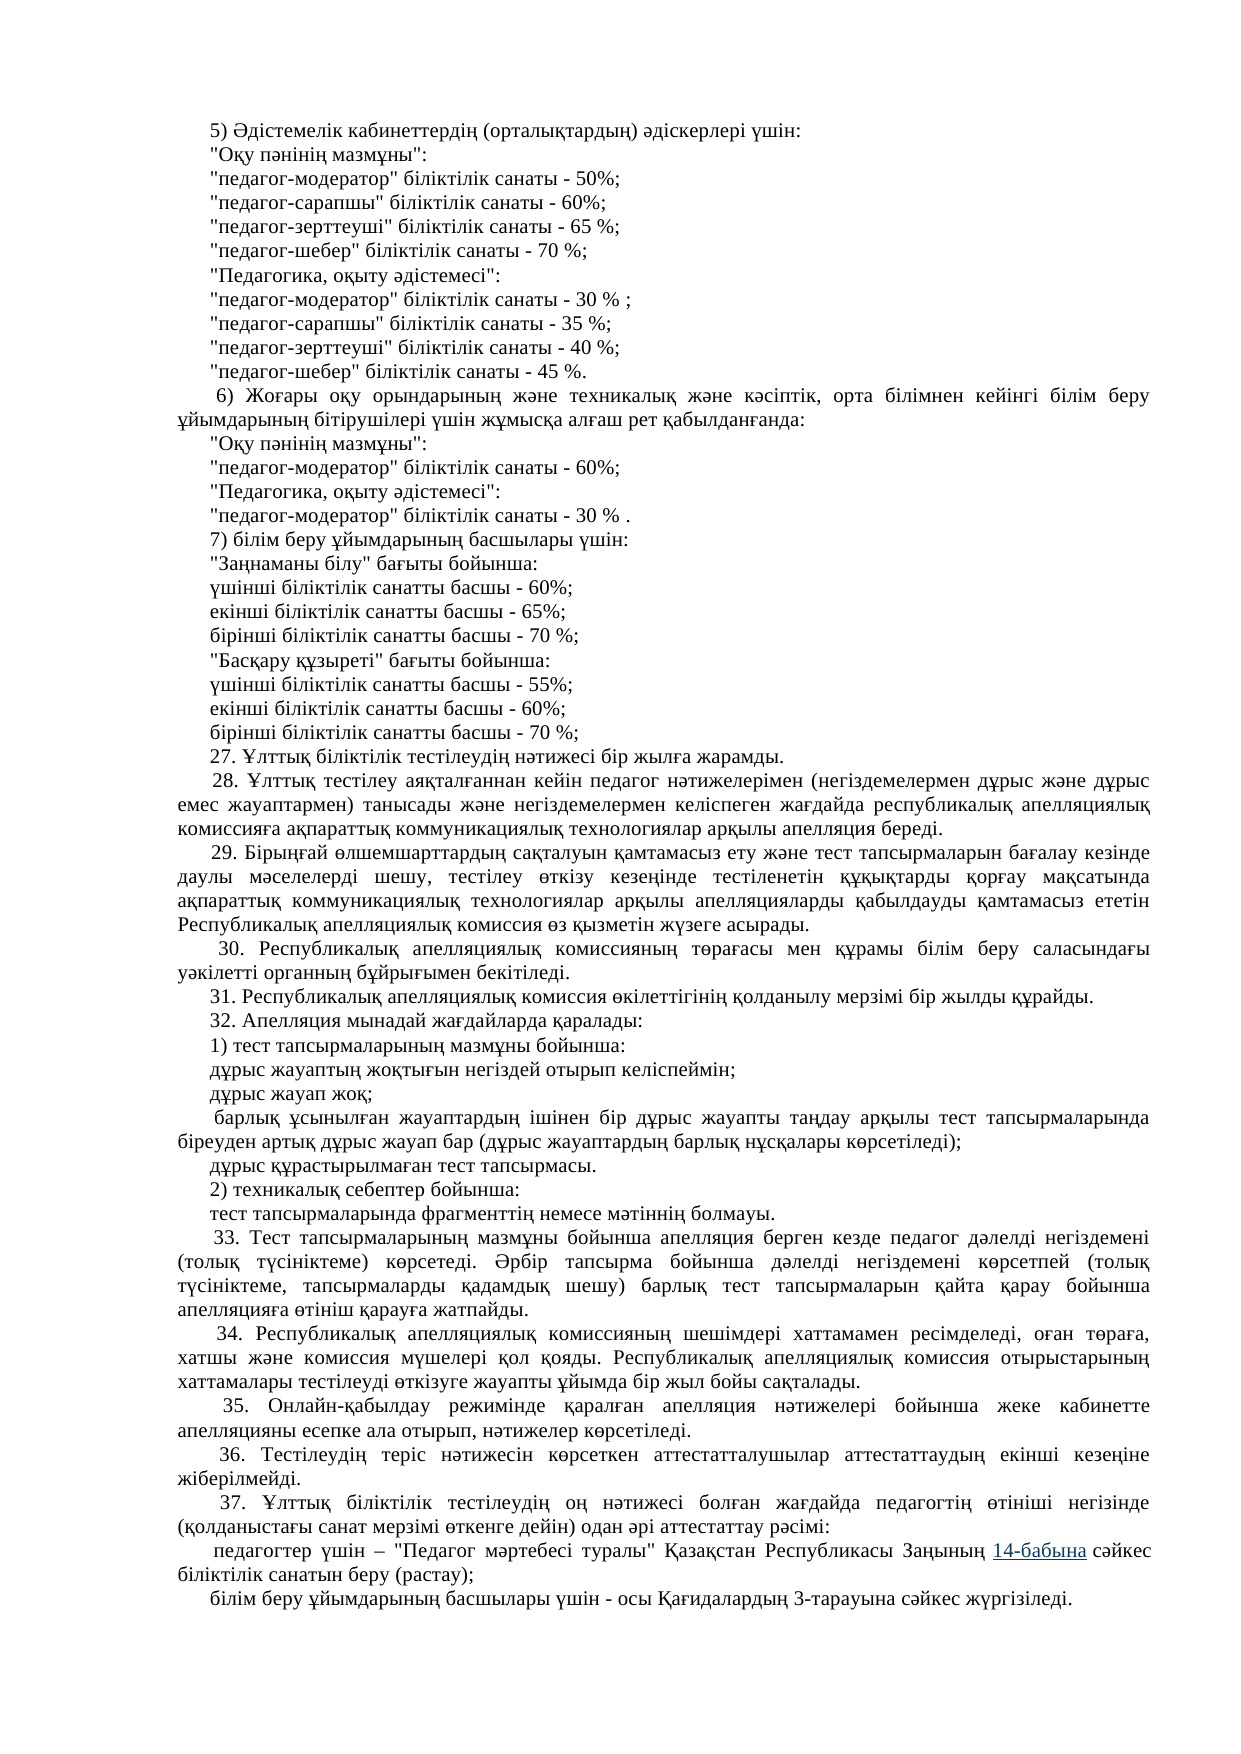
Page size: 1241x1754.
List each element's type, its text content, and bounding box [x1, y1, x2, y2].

text "педагог-модератор" біліктілік санаты - 30 % ; [177, 287, 1152, 311]
text бірінші біліктілік санатты басшы - 70 %; [177, 623, 1152, 647]
text педагогтер үшін – "Педагог мәртебесі туралы" Қазақстан Республикасы Заңының 14-бабына сәйкес біліктілік санатын беру (растау); [177, 1538, 1152, 1586]
text тест тапсырмаларында фрагменттің немесе мәтіннің болмауы. [177, 1201, 1152, 1225]
text "педагог-сарапшы" біліктілік санаты - 35 %; [177, 311, 1152, 335]
text дұрыс құрастырылмаған тест тапсырмасы. [177, 1153, 1152, 1177]
text "Басқару құзыреті" бағыты бойынша: [177, 647, 1152, 672]
text үшінші біліктілік санатты басшы - 55%; [177, 672, 1152, 696]
text 7) білім беру ұйымдарының басшылары үшін: [177, 527, 1152, 551]
text 1) тест тапсырмаларының мазмұны бойынша: [177, 1032, 1152, 1057]
text екінші біліктілік санатты басшы - 60%; [177, 696, 1152, 720]
text 29. Бірыңғай өлшемшарттардың сақталуын қамтамасыз ету және тест тапсырмаларын бағалау кезінде даулы мәселелерді шешу, тестілеу өткізу кезеңінде тестіленетін құқықтарды қорғау мақсатында ақпараттық коммуникациялық технологиялар арқылы апелляцияларды қабылдауды қамтамасыз ететін Республикалық апелляциялық комиссия өз қызметін жүзеге асырады. [177, 840, 1152, 936]
text білім беру ұйымдарының басшылары үшін - осы Қағидалардың 3-тарауына сәйкес жүргізіледі. [177, 1586, 1152, 1610]
text барлық ұсынылған жауаптардың ішінен бір дұрыс жауапты таңдау арқылы тест тапсырмаларында біреуден артық дұрыс жауап бар (дұрыс жауаптардың барлық нұсқалары көрсетіледі); [177, 1105, 1152, 1153]
text бірінші біліктілік санатты басшы - 70 %; [177, 720, 1152, 744]
text 6) Жоғары оқу орындарының және техникалық және кәсіптік, орта білімнен кейінгі білім беру ұйымдарының бітірушілері үшін жұмысқа алғаш рет қабылданғанда: [177, 383, 1152, 431]
text 27. Ұлттық біліктілік тестілеудің нәтижесі бір жылға жарамды. [177, 744, 1152, 768]
text "педагог-модератор" біліктілік санаты - 60%; [177, 455, 1152, 479]
text 31. Республикалық апелляциялық комиссия өкілеттігінің қолданылу мерзімі бір жылды құрайды. [177, 984, 1152, 1008]
text "Педагогика, оқыту әдістемесі": [177, 479, 1152, 503]
text 37. Ұлттық біліктілік тестілеудің оң нәтижесі болған жағдайда педагогтің өтініші негізінде (қолданыстағы санат мерзімі өткенге дейін) одан әрі аттестаттау рәсімі: [177, 1490, 1152, 1538]
text "Заңнаманы білу" бағыты бойынша: [177, 551, 1152, 575]
text дұрыс жауап жоқ; [177, 1081, 1152, 1105]
text екінші біліктілік санатты басшы - 65%; [177, 599, 1152, 623]
text 33. Тест тапсырмаларының мазмұны бойынша апелляция берген кезде педагог дәлелді негіздемені (толық түсініктеме) көрсетеді. Әрбір тапсырма бойынша дәлелді негіздемені көрсетпей (толық түсініктеме, тапсырмаларды қадамдық шешу) барлық тест тапсырмаларын қайта қарау бойынша апелляцияға өтініш қарауға жатпайды. [177, 1225, 1152, 1321]
text "педагог-шебер" біліктілік санаты - 45 %. [177, 359, 1152, 383]
text "педагог-модератор" біліктілік санаты - 30 % . [177, 503, 1152, 527]
text үшінші біліктілік санатты басшы - 60%; [177, 575, 1152, 599]
text "педагог-модератор" біліктілік санаты - 50%; [177, 166, 1152, 190]
text "педагог-сарапшы" біліктілік санаты - 60%; [177, 190, 1152, 214]
text 30. Республикалық апелляциялық комиссияның төрағасы мен құрамы білім беру саласындағы уәкілетті органның бұйрығымен бекітіледі. [177, 936, 1152, 984]
text 36. Тестілеудің теріс нәтижесін көрсеткен аттестатталушылар аттестаттаудың екінші кезеңіне жіберілмейді. [177, 1442, 1152, 1490]
text 28. Ұлттық тестілеу аяқталғаннан кейін педагог нәтижелерімен (негіздемелермен дұрыс және дұрыс емес жауаптармен) танысады және негіздемелермен келіспеген жағдайда республикалық апелляциялық комиссияға ақпараттық коммуникациялық технологиялар арқылы апелляция береді. [177, 768, 1152, 840]
text "педагог-зерттеуші" біліктілік санаты - 40 %; [177, 335, 1152, 359]
text дұрыс жауаптың жоқтығын негіздей отырып келіспеймін; [177, 1057, 1152, 1081]
text 5) Әдістемелік кабинеттердің (орталықтардың) әдіскерлері үшін: [177, 118, 1152, 142]
text 2) техникалық себептер бойынша: [177, 1177, 1152, 1201]
text "Оқу пәнінің мазмұны": [177, 142, 1152, 166]
text "педагог-зерттеуші" біліктілік санаты - 65 %; [177, 214, 1152, 238]
text "Оқу пәнінің мазмұны": [177, 431, 1152, 455]
text 32. Апелляция мынадай жағдайларда қаралады: [177, 1008, 1152, 1032]
text "педагог-шебер" біліктілік санаты - 70 %; [177, 238, 1152, 262]
text 35. Онлайн-қабылдау режимінде қаралған апелляция нәтижелері бойынша жеке кабинетте апелляцияны есепке ала отырып, нәтижелер көрсетіледі. [177, 1393, 1152, 1442]
text "Педагогика, оқыту әдістемесі": [177, 262, 1152, 287]
text 34. Республикалық апелляциялық комиссияның шешімдері хаттамамен ресімделеді, оған төраға, хатшы және комиссия мүшелері қол қояды. Республикалық апелляциялық комиссия отырыстарының хаттамалары тестілеуді өткізуге жауапты ұйымда бір жыл бойы сақталады. [177, 1321, 1152, 1393]
